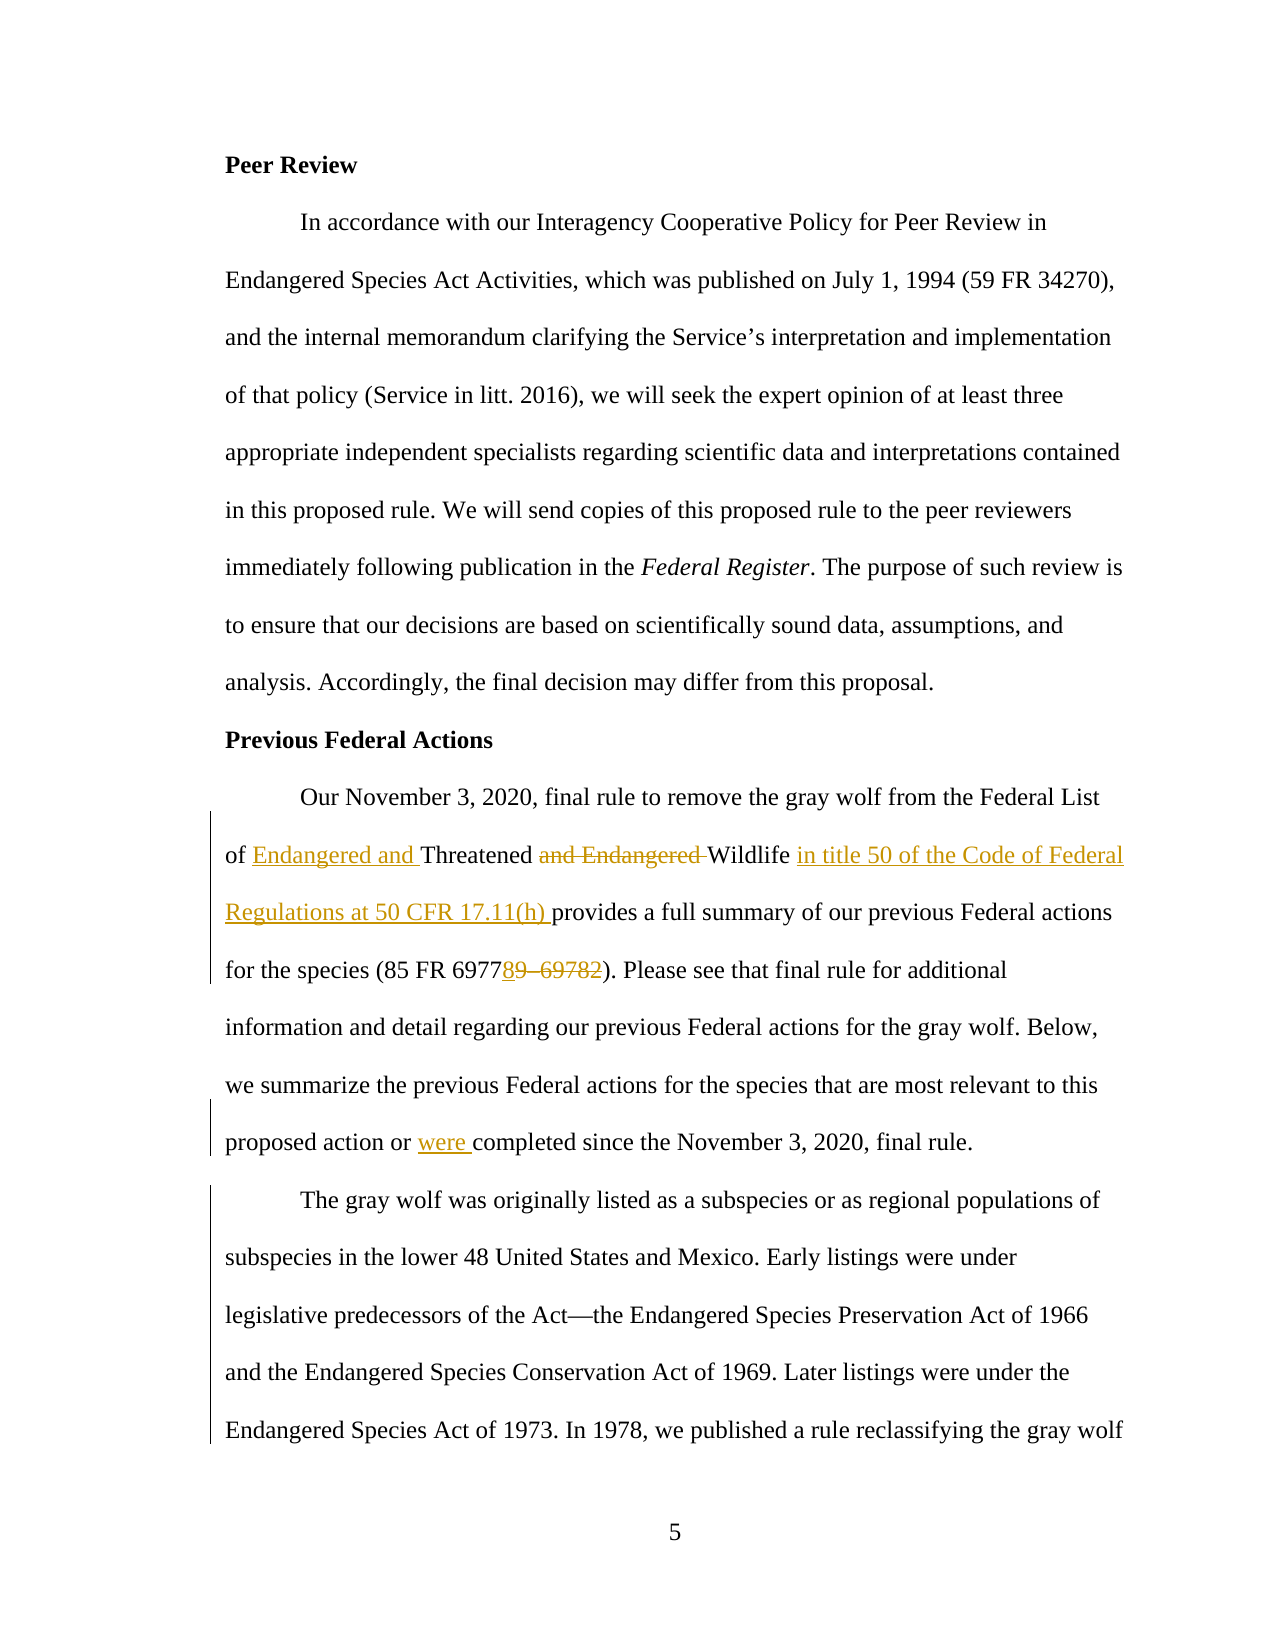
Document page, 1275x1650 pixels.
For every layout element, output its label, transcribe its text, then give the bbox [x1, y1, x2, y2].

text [225, 1185, 1125, 1444]
text Peer Review [225, 150, 1125, 179]
text Our November 3, 2020, final rule to remove the gray wolf from the Federal List of Threatened Wildlife provides a full summary of our previous Federal actions for the species (85 FR 6977). Please see that final rule for additional information and detail regarding our previous Federal actions for the gray wolf. Below, we summarize the previous Federal actions for the species that are most relevant to this proposed action or completed since the November 3, 2020, final rule. [225, 782, 1125, 1156]
text Previous Federal Actions [225, 725, 1125, 754]
text In accordance with our Interagency Cooperative Policy for Peer Review in Endangered Species Act Activities, which was published on July 1, 1994 (59 FR 34270), and the internal memorandum clarifying the Service’s interpretation and implementation of that policy (Service in litt. 2016), we will seek the expert opinion of at least three appropriate independent specialists regarding scientific data and interpretations contained in this proposed rule. We will send copies of this proposed rule to the peer reviewers immediately following publication in the Federal Register. The purpose of such review is to ensure that our decisions are based on scientifically sound data, assumptions, and analysis. Accordingly, the final decision may differ from this proposal. [225, 207, 1125, 696]
